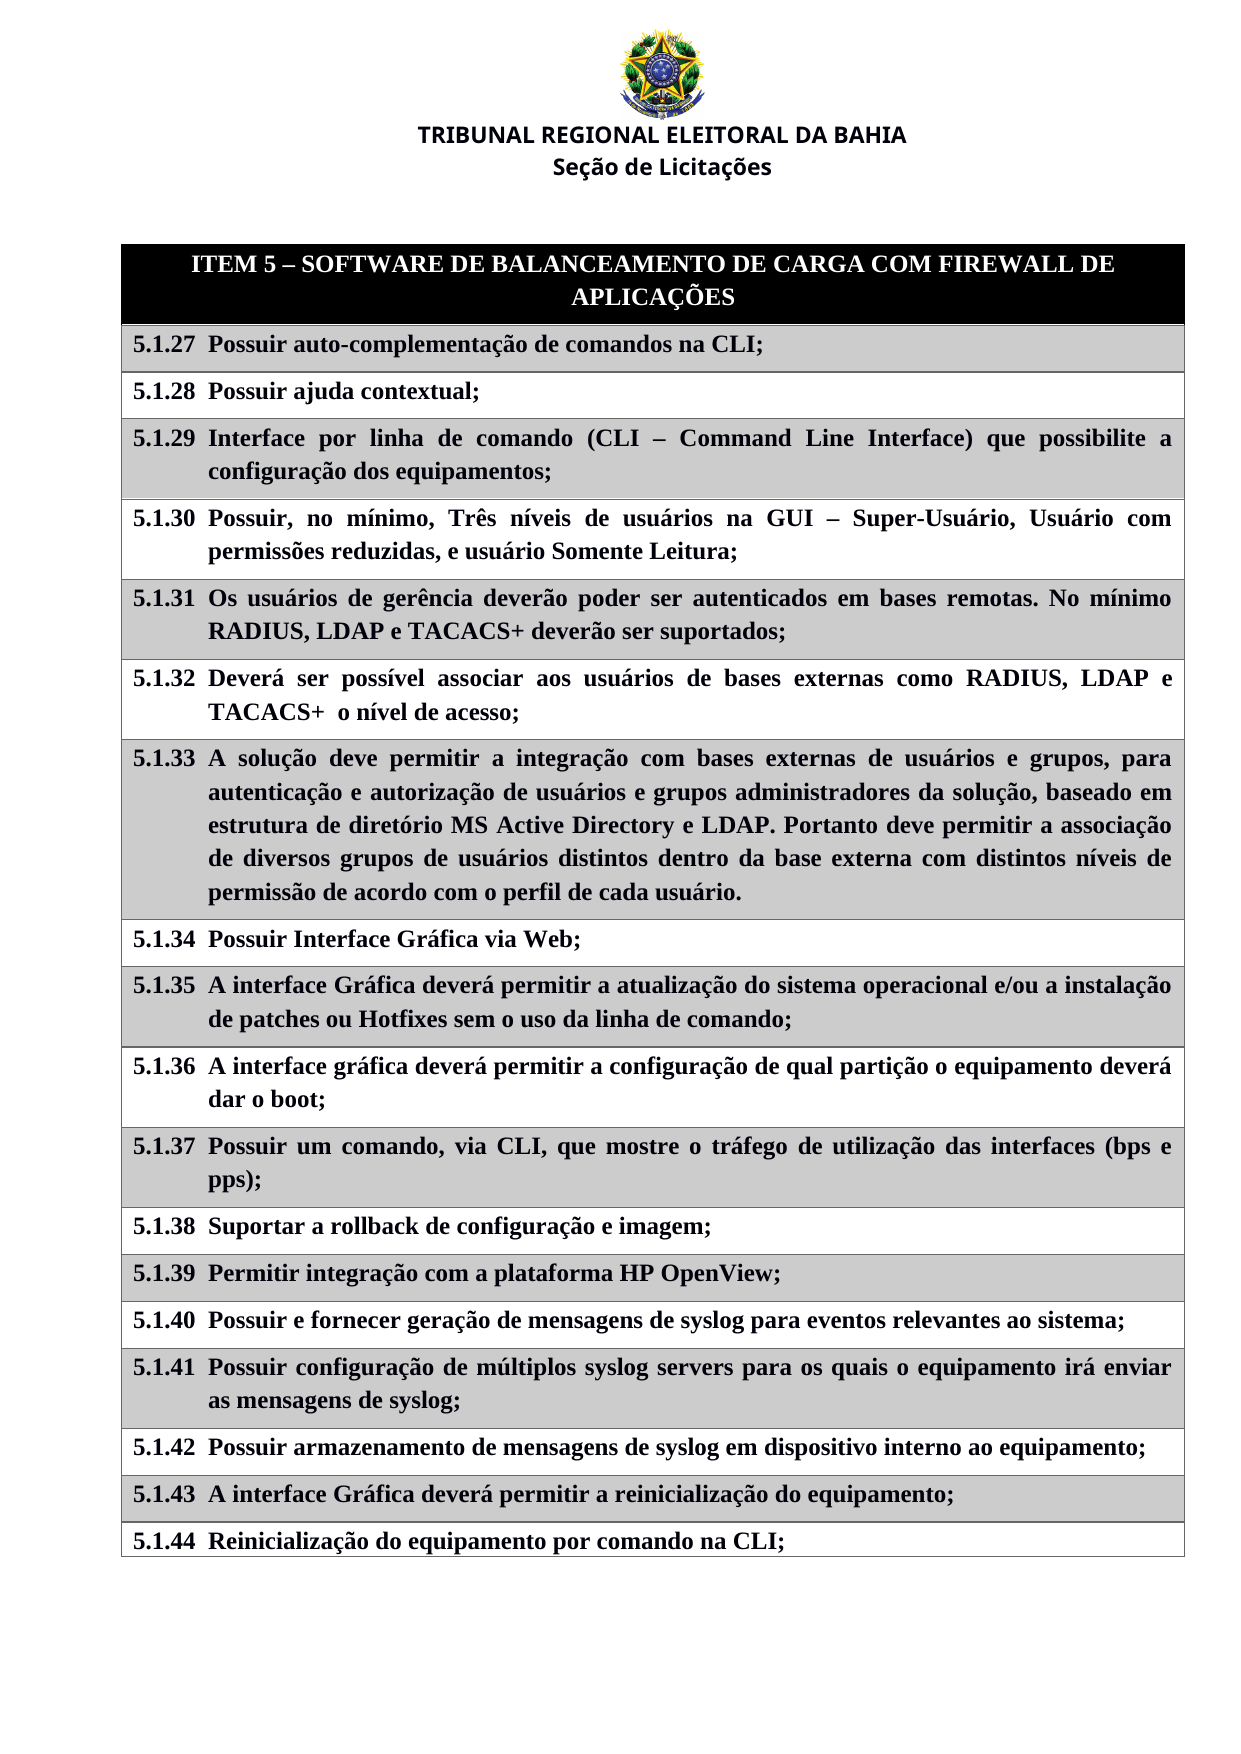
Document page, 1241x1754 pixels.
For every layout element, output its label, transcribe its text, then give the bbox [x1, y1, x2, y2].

table_cell A interface gráfica deverá permitir a configuração de qual partição o equipamento deverá dar o boot; [122, 1048, 1184, 1127]
table_cell Permitir integração com a plataforma HP OpenView; [122, 1255, 1184, 1301]
table_cell Possuir um comando, via CLI, que mostre o tráfego de utilização das interfaces (bps e pps); [122, 1128, 1184, 1207]
table_cell Possuir Interface Gráfica via Web; [122, 920, 1184, 966]
table_header ITEM 5 – SOFTWARE DE BALANCEAMENTO DE CARGA COM FIREWALL DE APLICAÇÕES [122, 245, 1184, 324]
table_cell Possuir e fornecer geração de mensagens de syslog para eventos relevantes ao sistema; [122, 1302, 1184, 1347]
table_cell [122, 1523, 1184, 1556]
table_cell Possuir auto-complementação de comandos na CLI; [122, 326, 1184, 371]
table_cell Possuir ajuda contextual; [122, 373, 1184, 418]
table_cell Possuir configuração de múltiplos syslog servers para os quais o equipamento irá enviar as mensagens de syslog; [122, 1349, 1184, 1428]
table_cell Deverá ser possível associar aos usuários de bases externas como RADIUS, LDAP e TACACS+ o nível de acesso; [122, 660, 1184, 739]
table_cell Interface por linha de comando (CLI – Command Line Interface) que possibilite a configuração dos equipamentos; [122, 419, 1184, 498]
table_cell Suportar a rollback de configuração e imagem; [122, 1208, 1184, 1254]
table_cell A interface Gráfica deverá permitir a atualização do sistema operacional e/ou a instalação de patches ou Hotfixes sem o uso da linha de comando; [122, 967, 1184, 1046]
table_cell Possuir, no mínimo, Três níveis de usuários na GUI – Super-Usuário, Usuário com permissões reduzidas, e usuário Somente Leitura; [122, 500, 1184, 579]
table_cell A interface Gráfica deverá permitir a reinicialização do equipamento; [122, 1476, 1184, 1521]
table_cell A solução deve permitir a integração com bases externas de usuários e grupos, para autenticação e autorização de usuários e grupos administradores da solução, baseado em estrutura de diretório MS Active Directory e LDAP. Portanto deve permitir a associação de diversos grupos de usuários distintos dentro da base externa com distintos níveis de permissão de acordo com o perfil de cada usuário. [122, 740, 1184, 919]
table_cell Os usuários de gerência deverão poder ser autenticados em bases remotas. No mínimo RADIUS, LDAP e TACACS+ deverão ser suportados; [122, 580, 1184, 659]
table_cell Possuir armazenamento de mensagens de syslog em dispositivo interno ao equipamento; [122, 1429, 1184, 1474]
